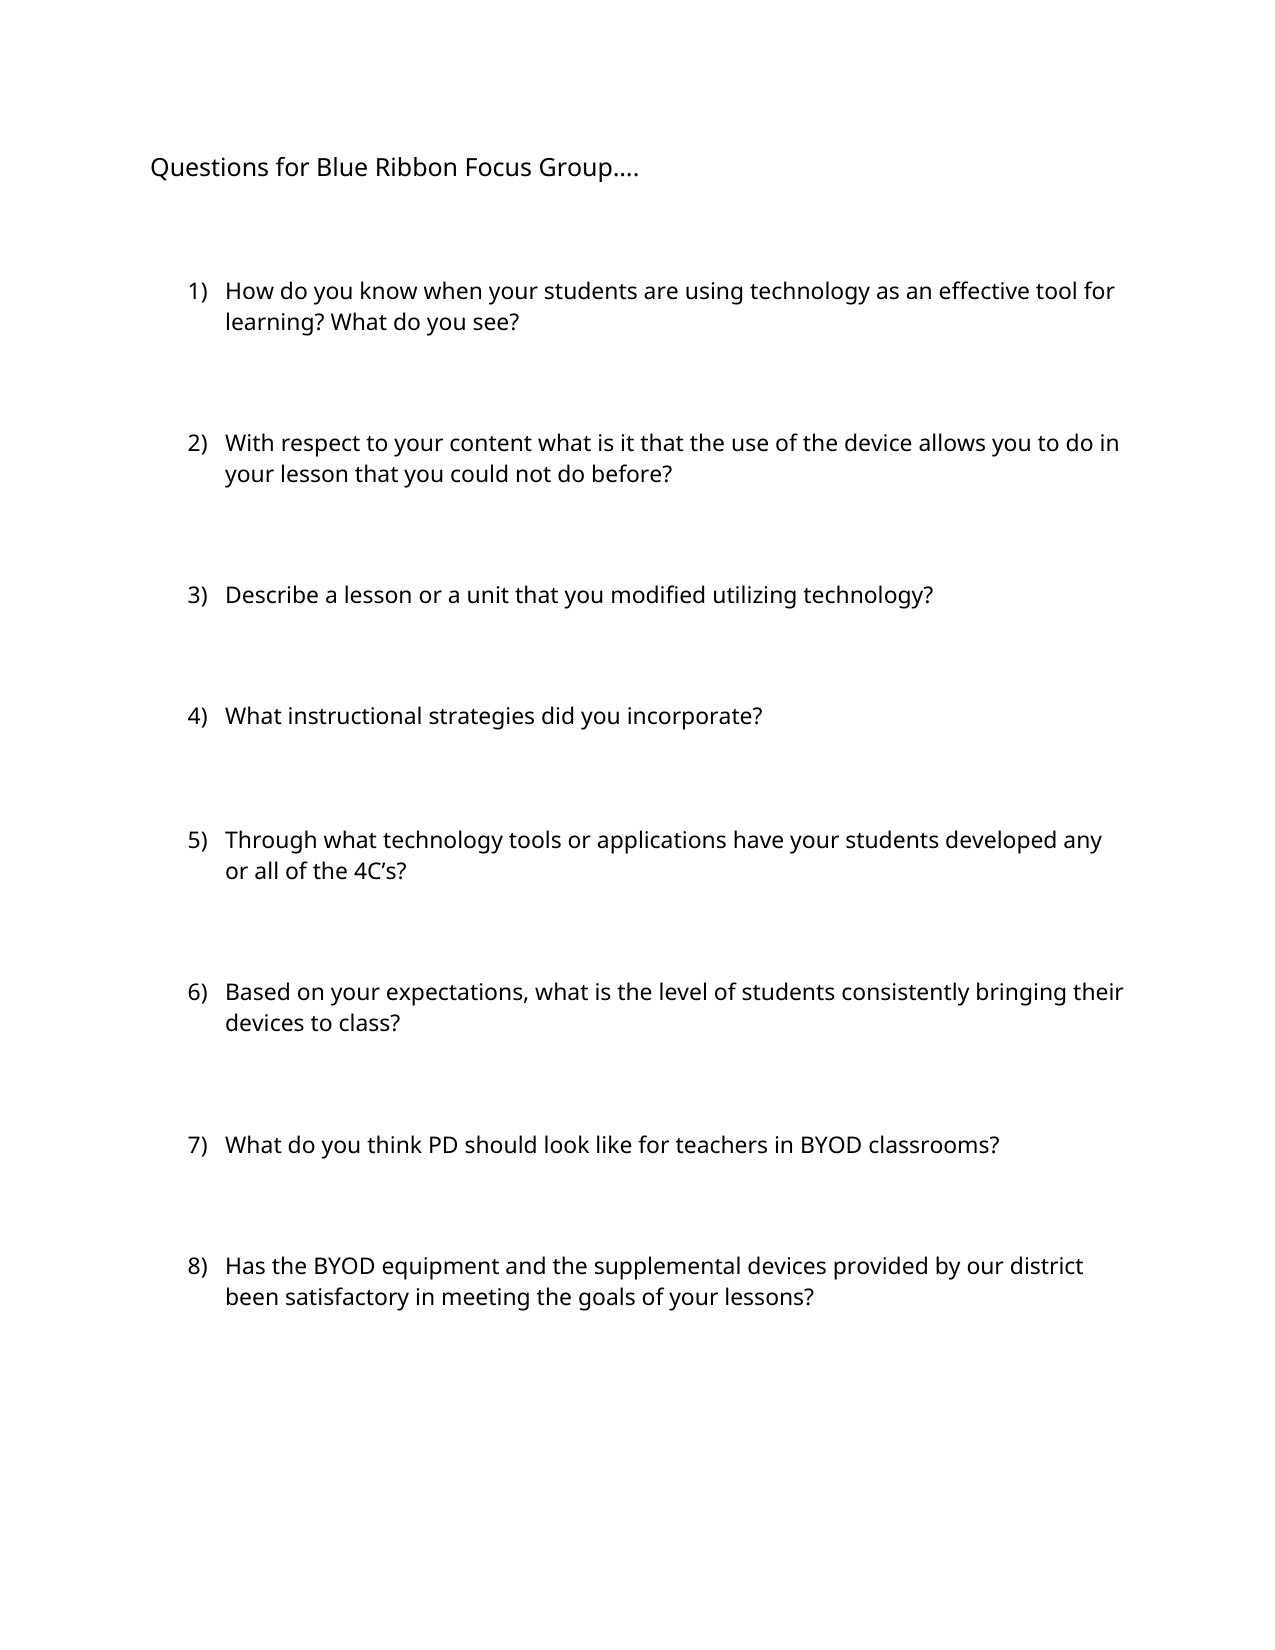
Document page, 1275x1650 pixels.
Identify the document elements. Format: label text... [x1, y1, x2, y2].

list Has the BYOD equipment and the supplemental devices provided by our district been satisfactory in meeting the goals of your lessons? [187, 1250, 1125, 1312]
list With respect to your content what is it that the use of the device allows you to do in your lesson that you could not do before? [187, 427, 1125, 490]
list Based on your expectations, what is the level of students consistently bringing their devices to class? [187, 976, 1125, 1038]
text Questions for Blue Ribbon Focus Group…. [150, 150, 1125, 184]
list Through what technology tools or applications have your students developed any or all of the 4C’s? [187, 824, 1125, 886]
list What do you think PD should look like for teachers in BYOD classrooms? [187, 1129, 1125, 1160]
list How do you know when your students are using technology as an effective tool for learning? What do you see? [187, 275, 1125, 338]
list Describe a lesson or a unit that you modified utilizing technology? [187, 579, 1125, 611]
list What instructional strategies did you incorporate? [187, 700, 1125, 731]
